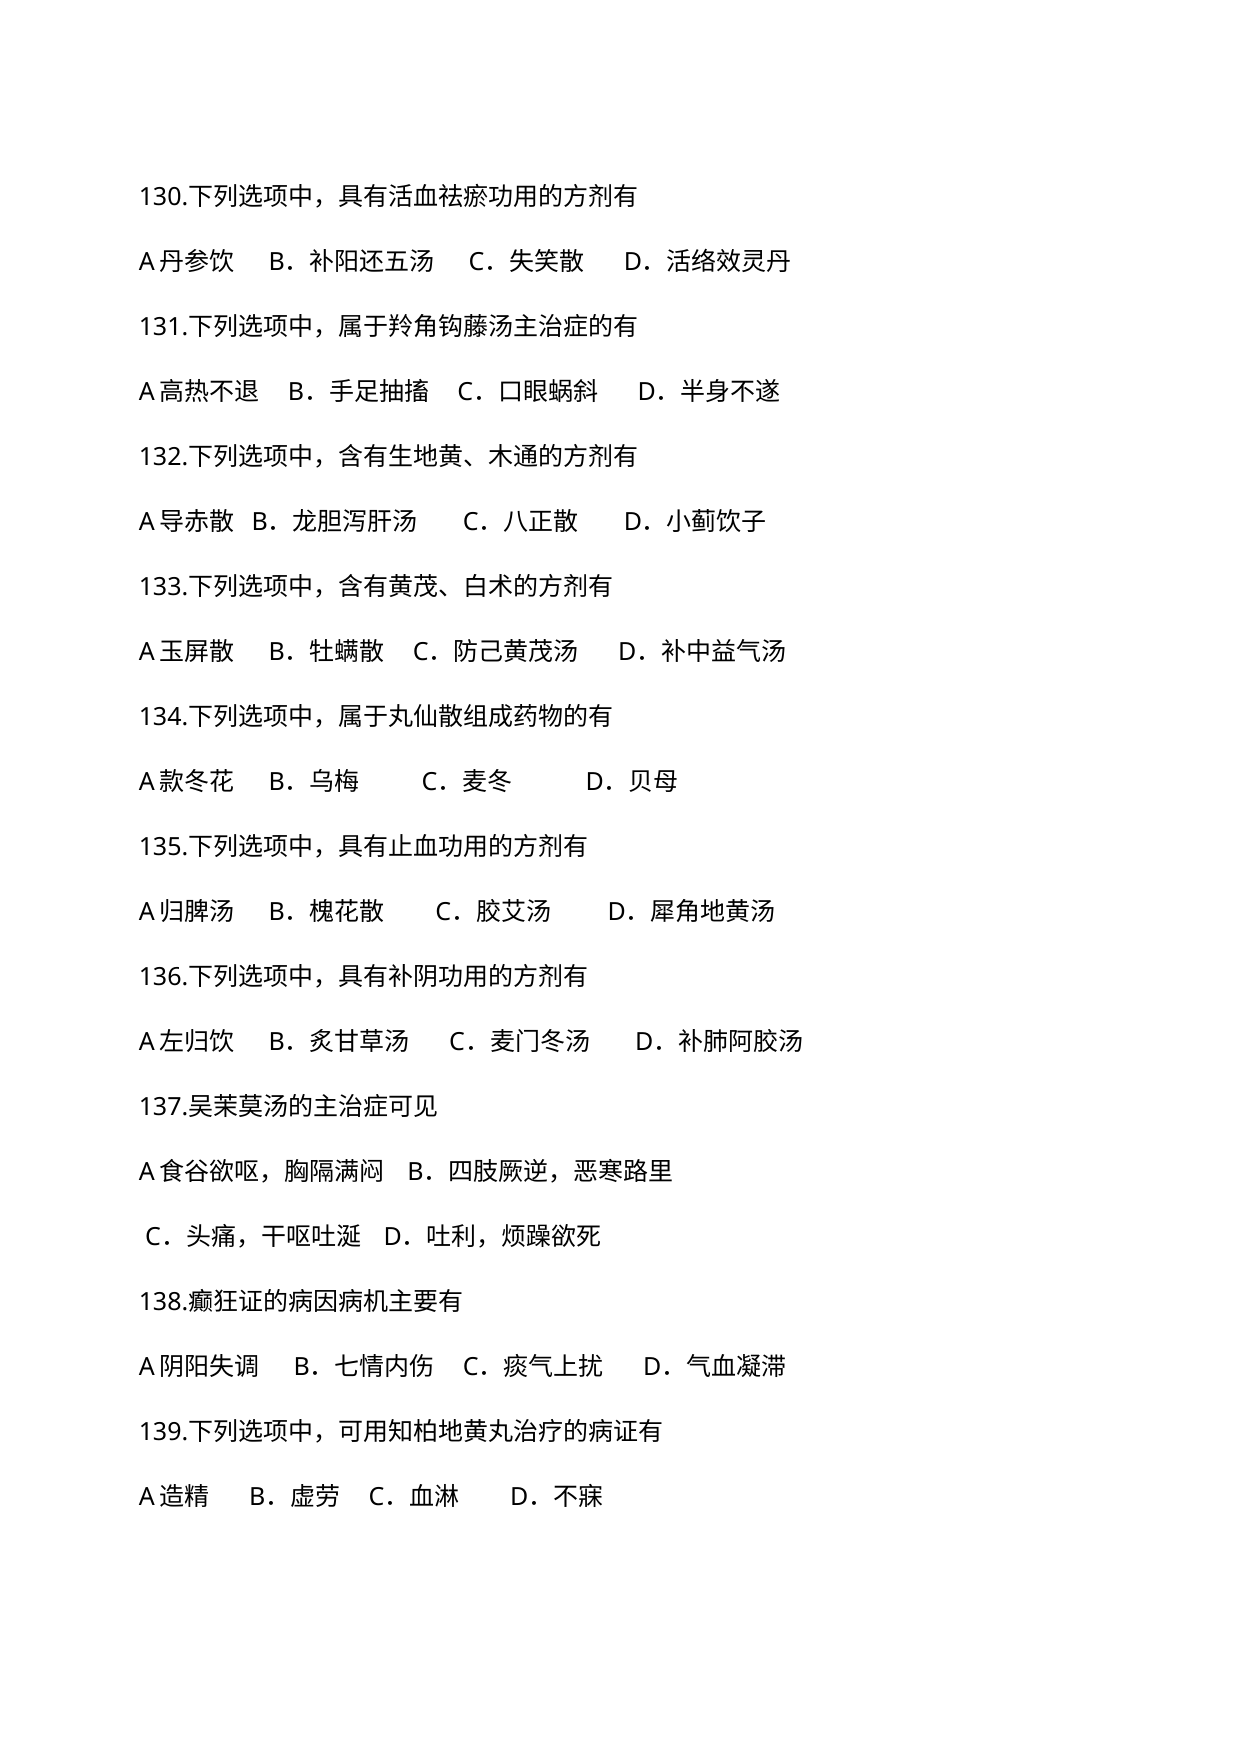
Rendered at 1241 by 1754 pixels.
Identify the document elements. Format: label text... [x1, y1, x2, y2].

text 139.下列选项中，可用知柏地黄丸治疗的病证有 [112, 1397, 1128, 1462]
text A左归饮 B．炙甘草汤 C．麦门冬汤 D．补肺阿胶汤 [112, 1007, 1128, 1072]
text 134.下列选项中，属于丸仙散组成药物的有 [112, 682, 1128, 747]
text 130.下列选项中，具有活血祛瘀功用的方剂有 [112, 162, 1128, 227]
text A玉屏散 B．牡螨散 C．防己黄茂汤 D．补中益气汤 [112, 617, 1128, 682]
text 131.下列选项中，属于羚角钩藤汤主治症的有 [112, 292, 1128, 357]
text A丹参饮 B．补阳还五汤 C．失笑散 D．活络效灵丹 [112, 227, 1128, 292]
text A归脾汤 B．槐花散 C．胶艾汤 D．犀角地黄汤 [112, 877, 1128, 942]
text 137.吴茉莫汤的主治症可见 [112, 1072, 1128, 1137]
text 136.下列选项中，具有补阴功用的方剂有 [112, 942, 1128, 1007]
text A造精 B．虚劳 C．血淋 D．不寐 [112, 1462, 1128, 1527]
text A阴阳失调 B．七情内伤 C．痰气上扰 D．气血凝滞 [112, 1332, 1128, 1397]
text C．头痛，干呕吐涎 D．吐利，烦躁欲死 [112, 1202, 1128, 1267]
text 135.下列选项中，具有止血功用的方剂有 [112, 812, 1128, 877]
text 138.癫狂证的病因病机主要有 [112, 1267, 1128, 1332]
text A导赤散 B．龙胆泻肝汤 C．八正散 D．小蓟饮子 [112, 487, 1128, 552]
text 132.下列选项中，含有生地黄、木通的方剂有 [112, 422, 1128, 487]
text A款冬花 B．乌梅 C．麦冬 D．贝母 [112, 747, 1128, 812]
text A食谷欲呕，胸隔满闷 B．四肢厥逆，恶寒路里 [112, 1137, 1128, 1202]
text 133.下列选项中，含有黄茂、白术的方剂有 [112, 552, 1128, 617]
text A高热不退 B．手足抽搐 C．口眼蜗斜 D．半身不遂 [112, 357, 1128, 422]
